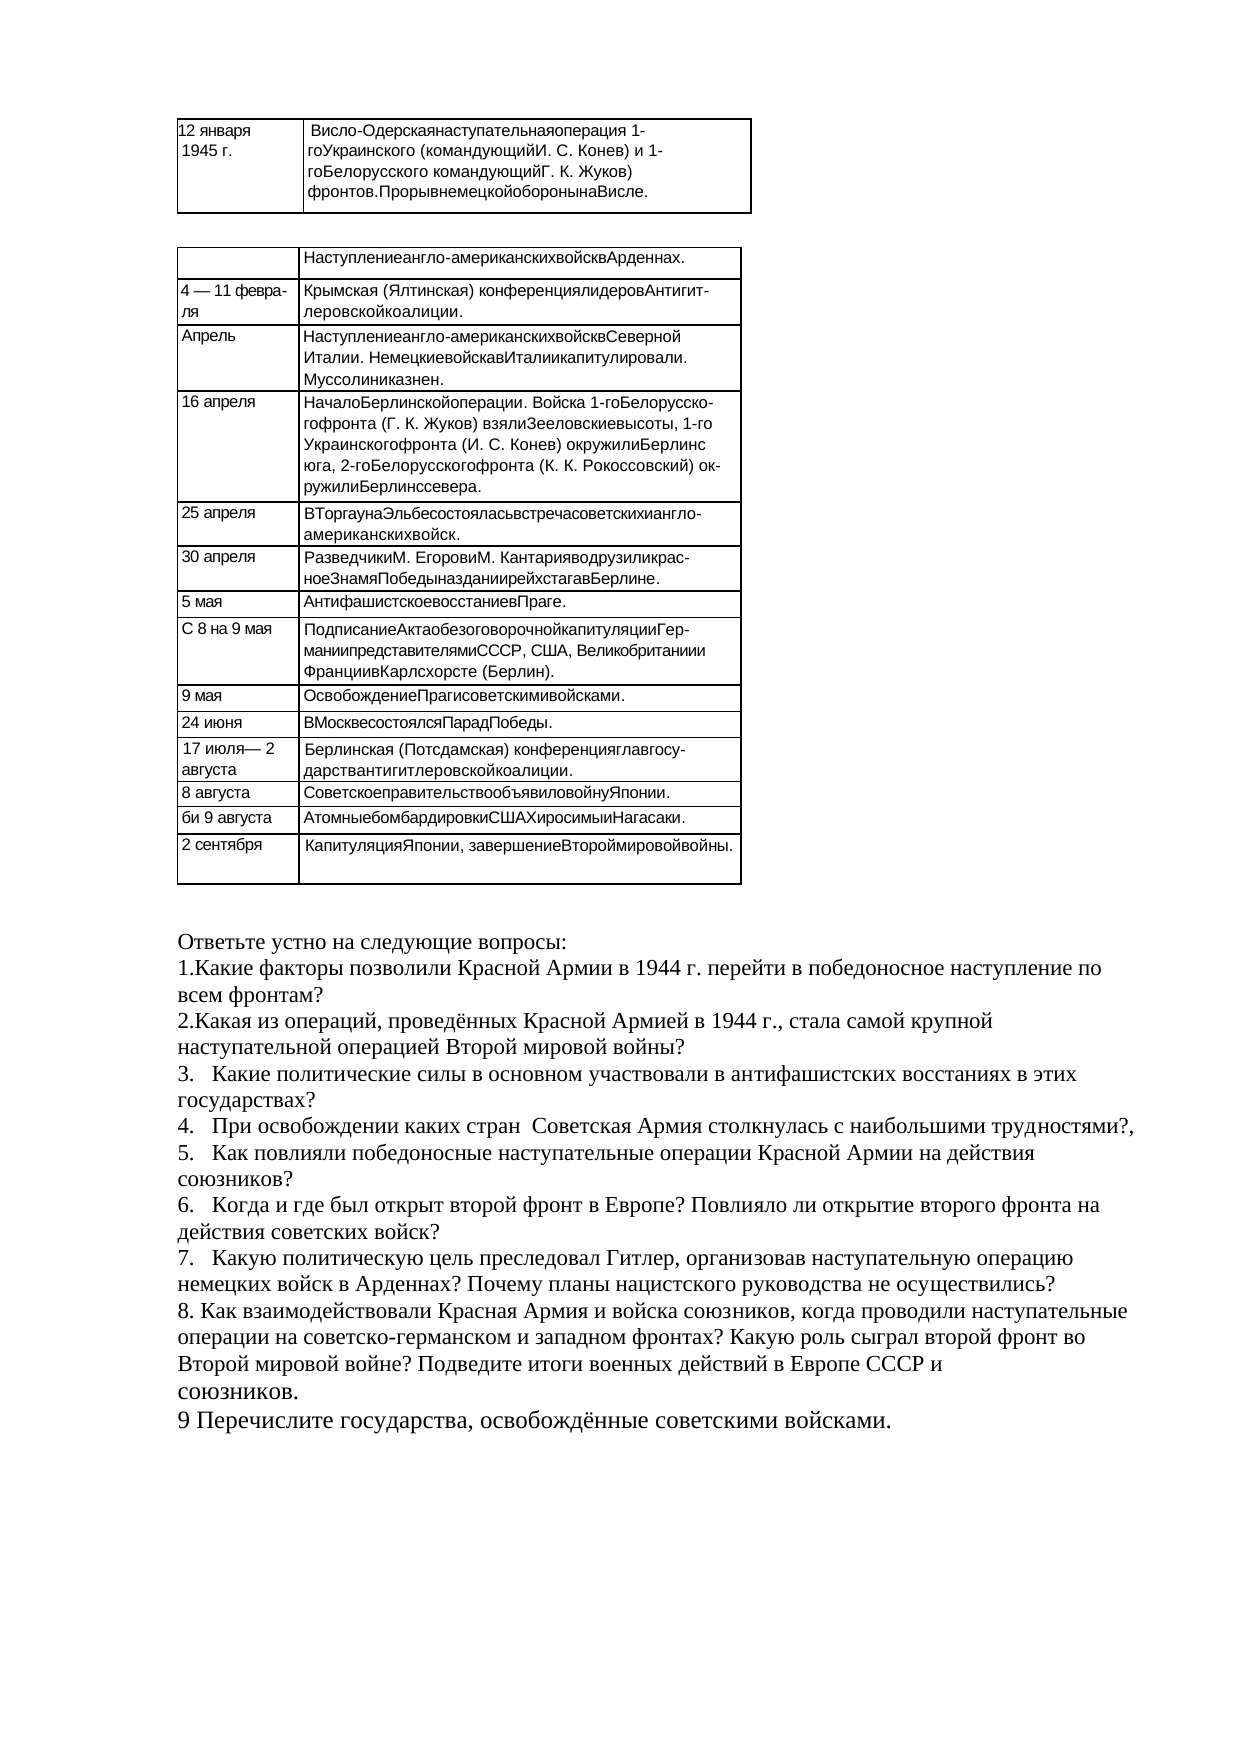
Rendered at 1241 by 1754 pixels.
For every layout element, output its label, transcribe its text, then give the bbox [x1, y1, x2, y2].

table_header [178, 248, 298, 278]
table_cell 12 января 1945 г. [178, 120, 303, 212]
table_cell би 9 августа [178, 807, 298, 833]
table_cell 5 мая [178, 592, 298, 617]
table_cell 9 мая [178, 686, 298, 711]
table_cell 16 апреля [178, 392, 298, 501]
table_cell 24 июня [178, 712, 298, 737]
text 9 Перечислите государства, освобождённые советскими войсками. [177, 1405, 1152, 1433]
table_cell КапитуляцияЯпонии, завершениеВтороймировойвойны. [300, 835, 740, 883]
table_cell 8 августа [178, 782, 298, 806]
text 2.Какая из операций, проведённых Красной Армией в 1944 г., стала самой крупной наступательной операцией Второй мировой войны? [177, 1007, 1152, 1060]
table_cell ВМосквесостоялсяПарадПобеды. [300, 712, 740, 737]
table_cell Апрель [178, 326, 298, 390]
table_cell ПодписаниеАктаобезоговорочнойкапитуляцииГерманиипредставителямиСССР, США, Великобританиии ФранциивКарлсхорсте (Берлин). [300, 618, 740, 684]
table_cell Висло-Одерскаянаступательнаяоперация 1-гоУкраинского (командующийИ. С. Конев) и 1-гоБелорусского командующийГ. К. Жуков) фронтов.ПрорывнемецкойоборонынаВисле. [304, 120, 750, 212]
table_cell 17 июля— 2 августа [178, 738, 298, 781]
table_cell 30 апреля [178, 547, 298, 590]
table_cell РазведчикиМ. ЕгоровиМ. КантарияводрузиликрасноеЗнамяПобедыназданиирейхстагавБерлине. [300, 547, 740, 590]
text 1.Какие факторы позволили Красной Армии в 1944 г. перейти в победоносное наступление по всем фронтам? [177, 954, 1152, 1007]
table_cell 4 — 11 февраля [178, 280, 298, 324]
text 3. Какие политические силы в основном участвовали в антифашистских восстаниях в этих государствах? [177, 1060, 1152, 1112]
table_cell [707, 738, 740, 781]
text 6. Когда и где был открыт второй фронт в Европе? Повлияло ли открытие второго фронта на действия советских войск? [177, 1191, 1152, 1244]
text Ответьте устно на следующие вопросы: [177, 928, 1152, 954]
table_cell 25 апреля [178, 503, 298, 545]
table_cell 2 сентября [178, 835, 298, 883]
text 7. Какую политическую цель преследовал Гитлер, организовав наступательную операцию немецких войск в Арденнах? Почему планы нацистского руководства не осуществились? [177, 1244, 1152, 1297]
table_cell АтомныебомбардировкиСШАХиросимыиНагасаки. [300, 807, 740, 833]
table_cell ОсвобождениеПрагисоветскимивойсками. [300, 686, 740, 711]
table_cell НачалоБерлинскойоперации. Войска 1-гоБелорусскогофронта (Г. К. Жуков) взялиЗееловскиевысоты, 1-го Украинскогофронта (И. С. Конев) окружилиБерлинс юга, 2-гоБелорусскогофронта (К. К. Рокоссовский) окружилиБерлинссевера. [300, 392, 740, 501]
text 4. При освобождении каких стран Советская Армия столкнулась с наибольшими трудностями?, 5. Как повлияли победоносные наступательные операции Красной Армии на действия союзников? [177, 1112, 1152, 1191]
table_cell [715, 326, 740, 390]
text союзников. [177, 1376, 1152, 1405]
table_header Наступлениеангло-американскихвойсквАрденнах. [300, 248, 740, 278]
text 8. Как взаимодействовали Красная Армия и войска союзников, когда проводили наступательные операции на советско-германском и западном фронтах? Какую роль сыграл второй фронт во Второй мировой войне? Подведите итоги военных действий в Европе СССР и [177, 1297, 1152, 1376]
table_cell С 8 на 9 мая [178, 618, 298, 684]
table_cell СоветскоеправительствообъявиловойнуЯпонии. [300, 782, 740, 806]
table_cell АнтифашистскоевосстаниевПраге. [300, 592, 740, 617]
table_cell Крымская (Ялтинская) конференциялидеровАнтигитлеровскойкоалиции. [300, 280, 740, 324]
table_cell ВТоргаунаЭльбесостояласьвстречасоветскихиангло-американскихвойск. [300, 503, 740, 545]
